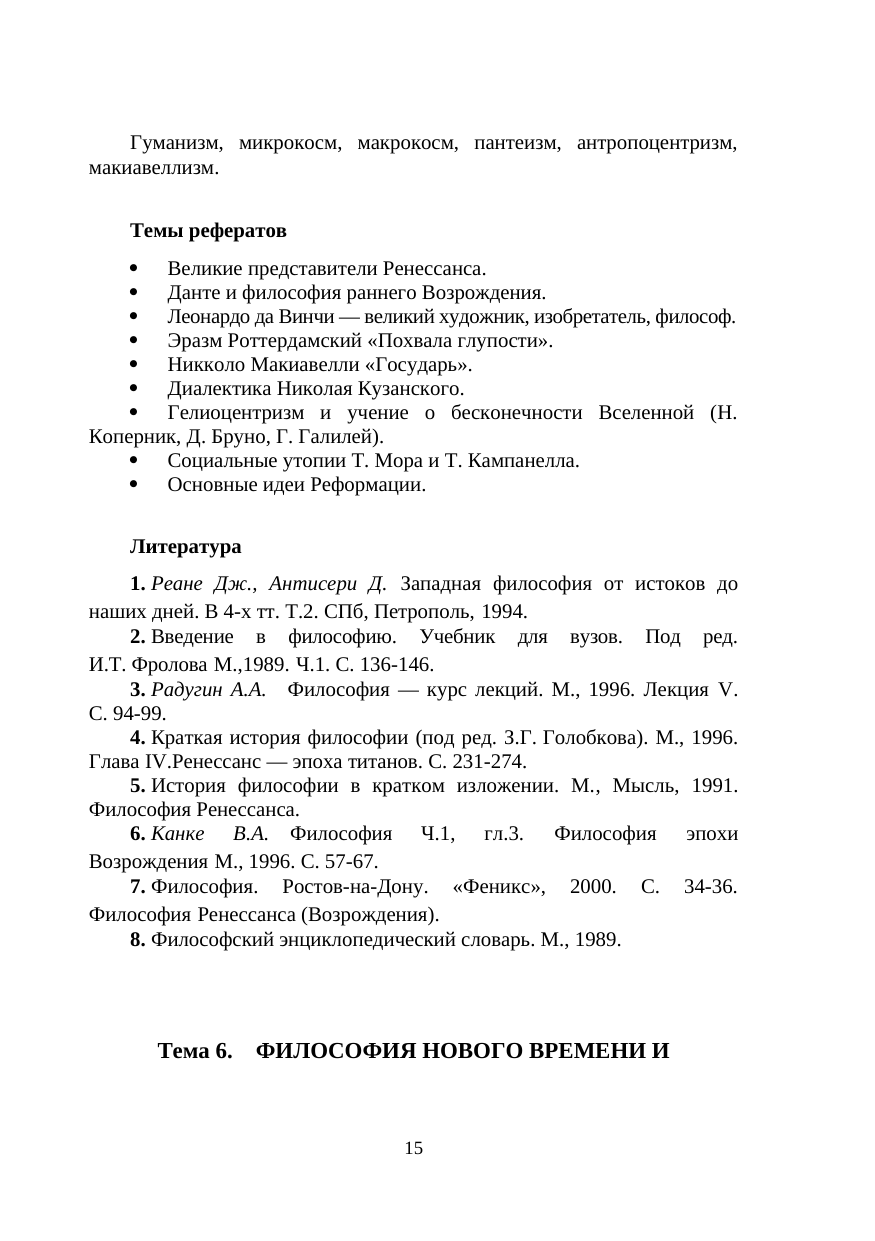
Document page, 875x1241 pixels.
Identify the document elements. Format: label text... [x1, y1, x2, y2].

list Великие представители Ренессанса. [89, 256, 738, 279]
list Леонардо да Винчи — великий художник, изобретатель, философ. [89, 304, 738, 328]
text Темы рефератов [89, 218, 738, 242]
text 5. История философии в кратком изложении. М., Мысль, 1991. Философия Ренессанса. [89, 773, 738, 821]
list Данте и философия раннего Возрождения. [89, 279, 738, 304]
list Эразм Роттердамский «Похвала глупости». [89, 328, 738, 352]
text 3. Радугин А.А. Философия — курс лекций. М., 1996. Лекция V. С. 94-99. [89, 677, 738, 725]
list Диалектика Николая Кузанского. [89, 376, 738, 400]
text 6. Канке В.А. Философия Ч.1, гл.3. Философия эпохи Возрождения М., 1996. С. 57-67. [89, 821, 738, 874]
list Никколо Макиавелли «Государь». [89, 352, 738, 376]
text 4. Краткая история философии (под ред. З.Г. Голобкова). М., 1996. Глава IV.Ренессанс — эпоха титанов. С. 231-274. [89, 725, 738, 773]
text 7. Философия. Ростов-на-Дону. «Феникс», 2000. С. 34-36. Философия Ренессанса (Возрождения). [89, 874, 738, 927]
list Гелиоцентризм и учение о бесконечности Вселенной (Н. Коперник, Д. Бруно, Г. Галилей). [89, 400, 738, 448]
text 1. Реане Дж., Антисери Д. Западная философия от истоков до наших дней. В 4-х тт. Т.2. СПб, Петрополь, 1994. [89, 571, 738, 624]
text 2. Введение в философию. Учебник для вузов. Под ред. И.Т. Фролова М.,1989. Ч.1. С. 136-146. [89, 624, 738, 677]
text 8. Философский энциклопедический словарь. М., 1989. [89, 927, 738, 951]
list Основные идеи Реформации. [89, 472, 738, 496]
list Социальные утопии Т. Мора и Т. Кампанелла. [89, 448, 738, 472]
text Литература [89, 534, 738, 558]
text Тема 6. ФИЛОСОФИЯ НОВОГО ВРЕМЕНИ И [89, 1037, 738, 1063]
text Гуманизм, микрокосм, макрокосм, пантеизм, антропоцентризм, макиавеллизм. [89, 130, 738, 179]
